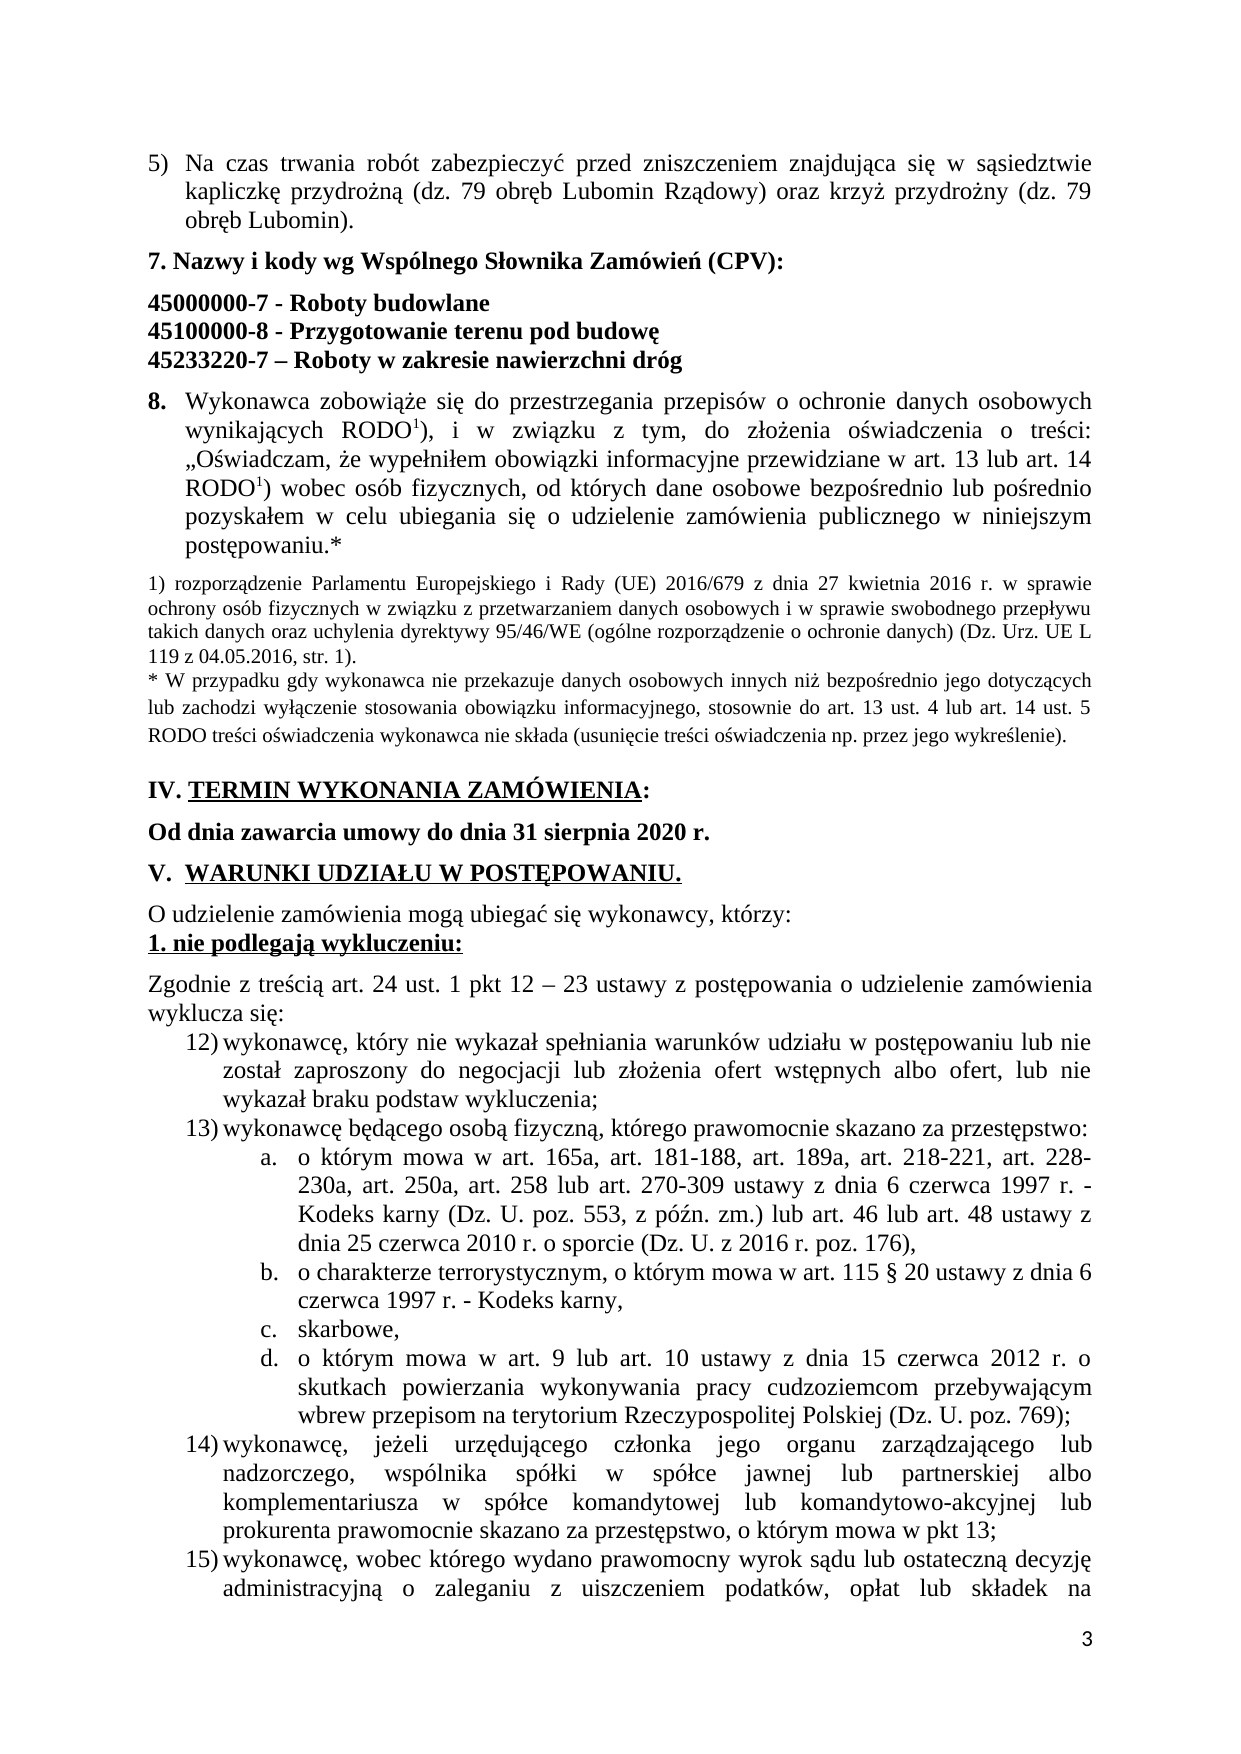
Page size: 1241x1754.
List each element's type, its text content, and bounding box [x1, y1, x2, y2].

text 45000000-7 - Roboty budowlane [148, 288, 1093, 316]
list Wykonawca zobowiąże się do przestrzegania przepisów o ochronie danych osobowych wynikających RODO1), i w związku z tym, do złożenia oświadczenia o treści: „Oświadczam, że wypełniłem obowiązki informacyjne przewidziane w art. 13 lub art. 14 RODO1) wobec osób fizycznych, od których dane osobowe bezpośrednio lub pośrednio pozyskałem w celu ubiegania się o udzielenie zamówienia publicznego w niniejszym postępowaniu.* [148, 386, 1093, 559]
list Na czas trwania robót zabezpieczyć przed zniszczeniem znajdująca się w sąsiedztwie kapliczkę przydrożną (dz. 79 obręb Lubomin Rządowy) oraz krzyż przydrożny (dz. 79 obręb Lubomin). [148, 148, 1093, 234]
text 1) rozporządzenie Parlamentu Europejskiego i Rady (UE) 2016/679 z dnia 27 kwietnia 2016 r. w sprawie ochrony osób fizycznych w związku z przetwarzaniem danych osobowych i w sprawie swobodnego przepływu takich danych oraz uchylenia dyrektywy 95/46/WE (ogólne rozporządzenie o ochronie danych) (Dz. Urz. UE L 119 z 04.05.2016, str. 1). [148, 571, 1093, 668]
text V. WARUNKI UDZIAŁU W POSTĘPOWANIU. [148, 858, 1093, 887]
text 45100000-8 - Przygotowanie terenu pod budowę [148, 316, 1093, 345]
list o którym mowa w art. 165a, art. 181-188, art. 189a, art. 218-221, art. 228-230a, art. 250a, art. 258 lub art. 270-309 ustawy z dnia 6 czerwca 1997 r. - Kodeks karny (Dz. U. poz. 553, z późn. zm.) lub art. 46 lub art. 48 ustawy z dnia 25 czerwca 2010 r. o sporcie (Dz. U. z 2016 r. poz. 176), [260, 1142, 1093, 1257]
list wykonawcę, jeżeli urzędującego członka jego organu zarządzającego lub nadzorczego, wspólnika spółki w spółce jawnej lub partnerskiej albo komplementariusza w spółce komandytowej lub komandytowo-akcyjnej lub prokurenta prawomocnie skazano za przestępstwo, o którym mowa w pkt 13; [185, 1429, 1093, 1544]
text 45233220-7 – Roboty w zakresie nawierzchni dróg [148, 345, 1093, 374]
list wykonawcę będącego osobą fizyczną, którego prawomocnie skazano za przestępstwo: [185, 1113, 1093, 1142]
text 1. nie podlegają wykluczeniu: [148, 928, 1093, 957]
text * W przypadku gdy wykonawca nie przekazuje danych osobowych innych niż bezpośrednio jego dotyczących lub zachodzi wyłączenie stosowania obowiązku informacyjnego, stosownie do art. 13 ust. 4 lub art. 14 ust. 5 RODO treści oświadczenia wykonawca nie składa (usunięcie treści oświadczenia np. przez jego wykreślenie). [148, 668, 1093, 747]
text 7. Nazwy i kody wg Wspólnego Słownika Zamówień (CPV): [148, 246, 1093, 275]
text O udzielenie zamówienia mogą ubiegać się wykonawcy, którzy: [148, 899, 1093, 928]
list skarbowe, [260, 1314, 1093, 1343]
list wykonawcę, który nie wykazał spełniania warunków udziału w postępowaniu lub nie został zaproszony do negocjacji lub złożenia ofert wstępnych albo ofert, lub nie wykazał braku podstaw wykluczenia; [185, 1027, 1093, 1113]
list o którym mowa w art. 9 lub art. 10 ustawy z dnia 15 czerwca 2012 r. o skutkach powierzania wykonywania pracy cudzoziemcom przebywającym wbrew przepisom na terytorium Rzeczypospolitej Polskiej (Dz. U. poz. 769); [260, 1343, 1093, 1429]
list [185, 1544, 1093, 1602]
text Zgodnie z treścią art. 24 ust. 1 pkt 12 – 23 ustawy z postępowania o udzielenie zamówienia wyklucza się: [148, 969, 1093, 1027]
list o charakterze terrorystycznym, o którym mowa w art. 115 § 20 ustawy z dnia 6 czerwca 1997 r. - Kodeks karny, [260, 1257, 1093, 1314]
text IV. TERMIN WYKONANIA ZAMÓWIENIA: [148, 775, 1093, 804]
text Od dnia zawarcia umowy do dnia 31 sierpnia 2020 r. [148, 817, 1093, 845]
